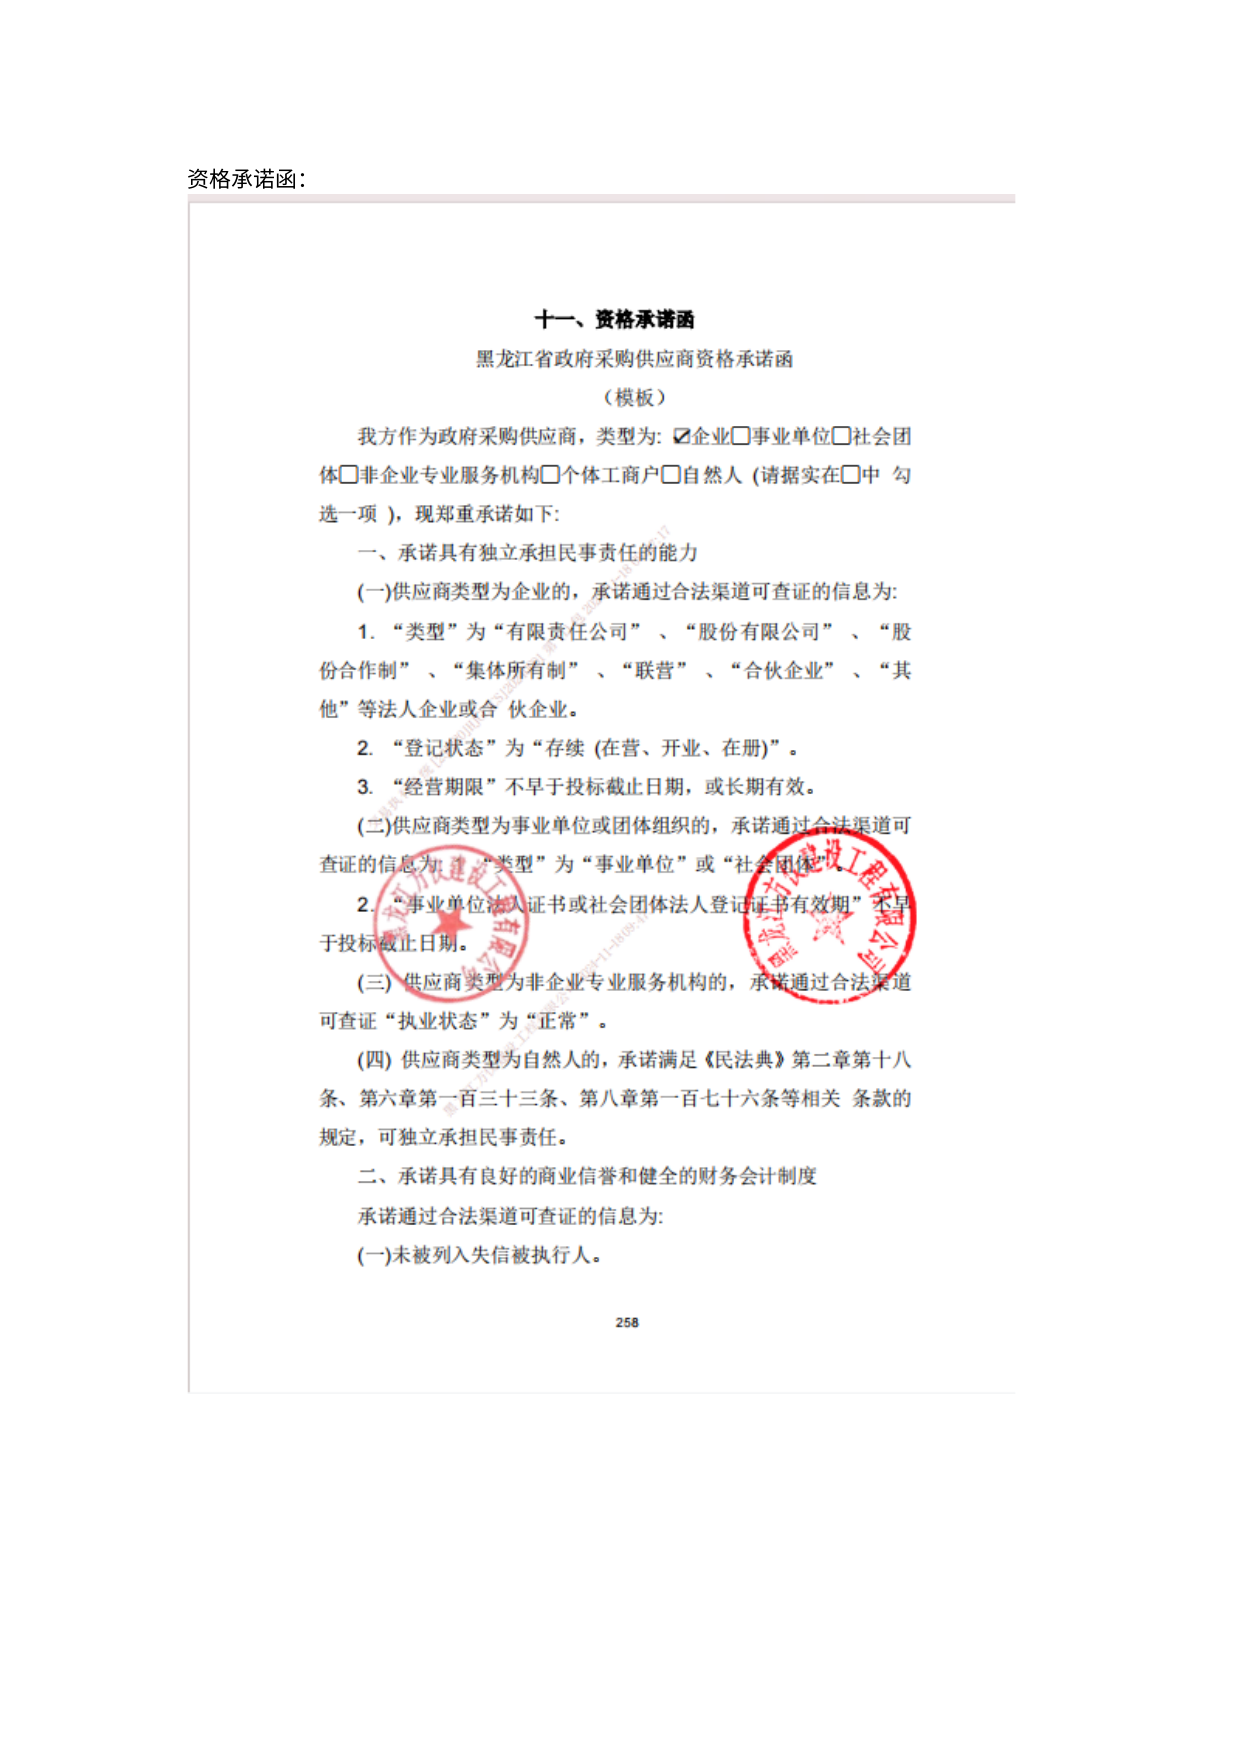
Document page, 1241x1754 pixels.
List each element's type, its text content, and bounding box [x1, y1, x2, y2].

picture [187, 194, 1016, 1394]
text 资格承诺函： [187, 162, 1053, 194]
